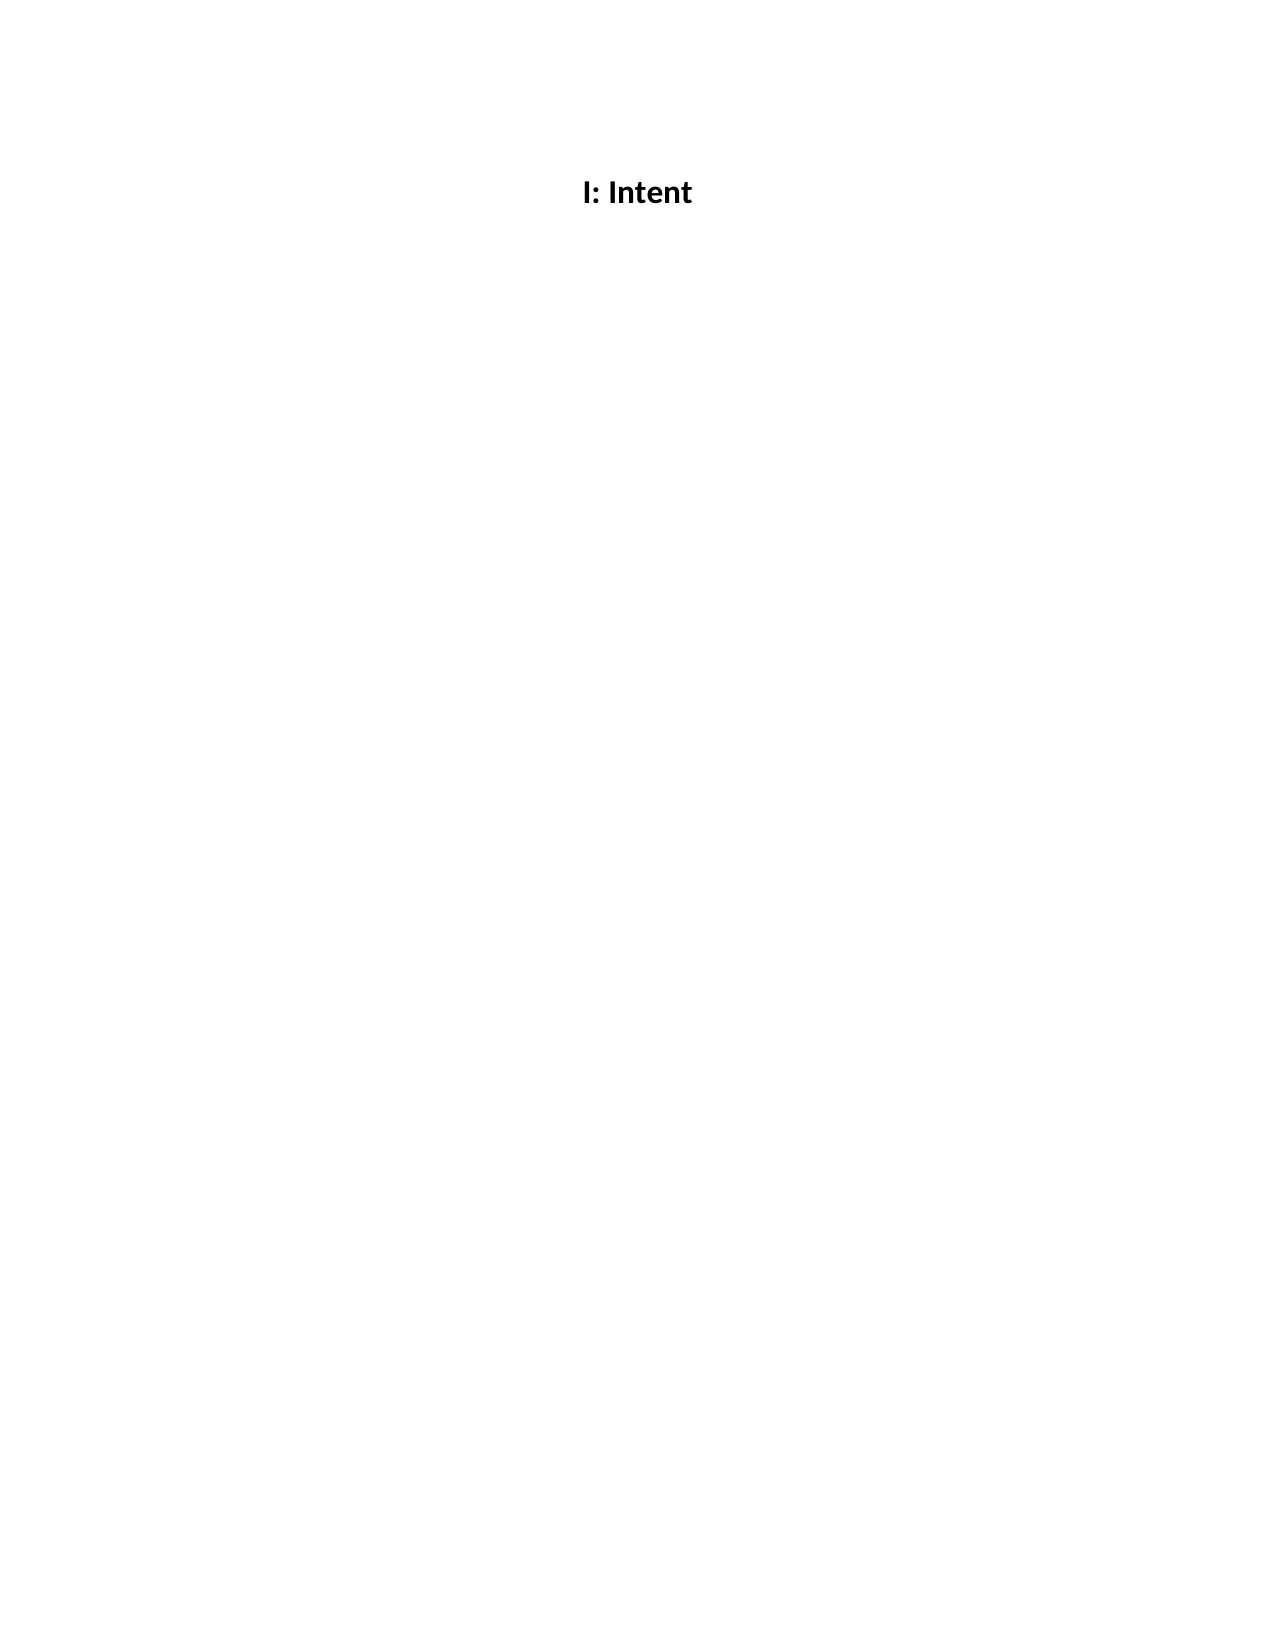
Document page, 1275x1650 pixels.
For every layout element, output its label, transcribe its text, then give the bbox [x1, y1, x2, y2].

subtitle I: Intent [187, 171, 1087, 212]
